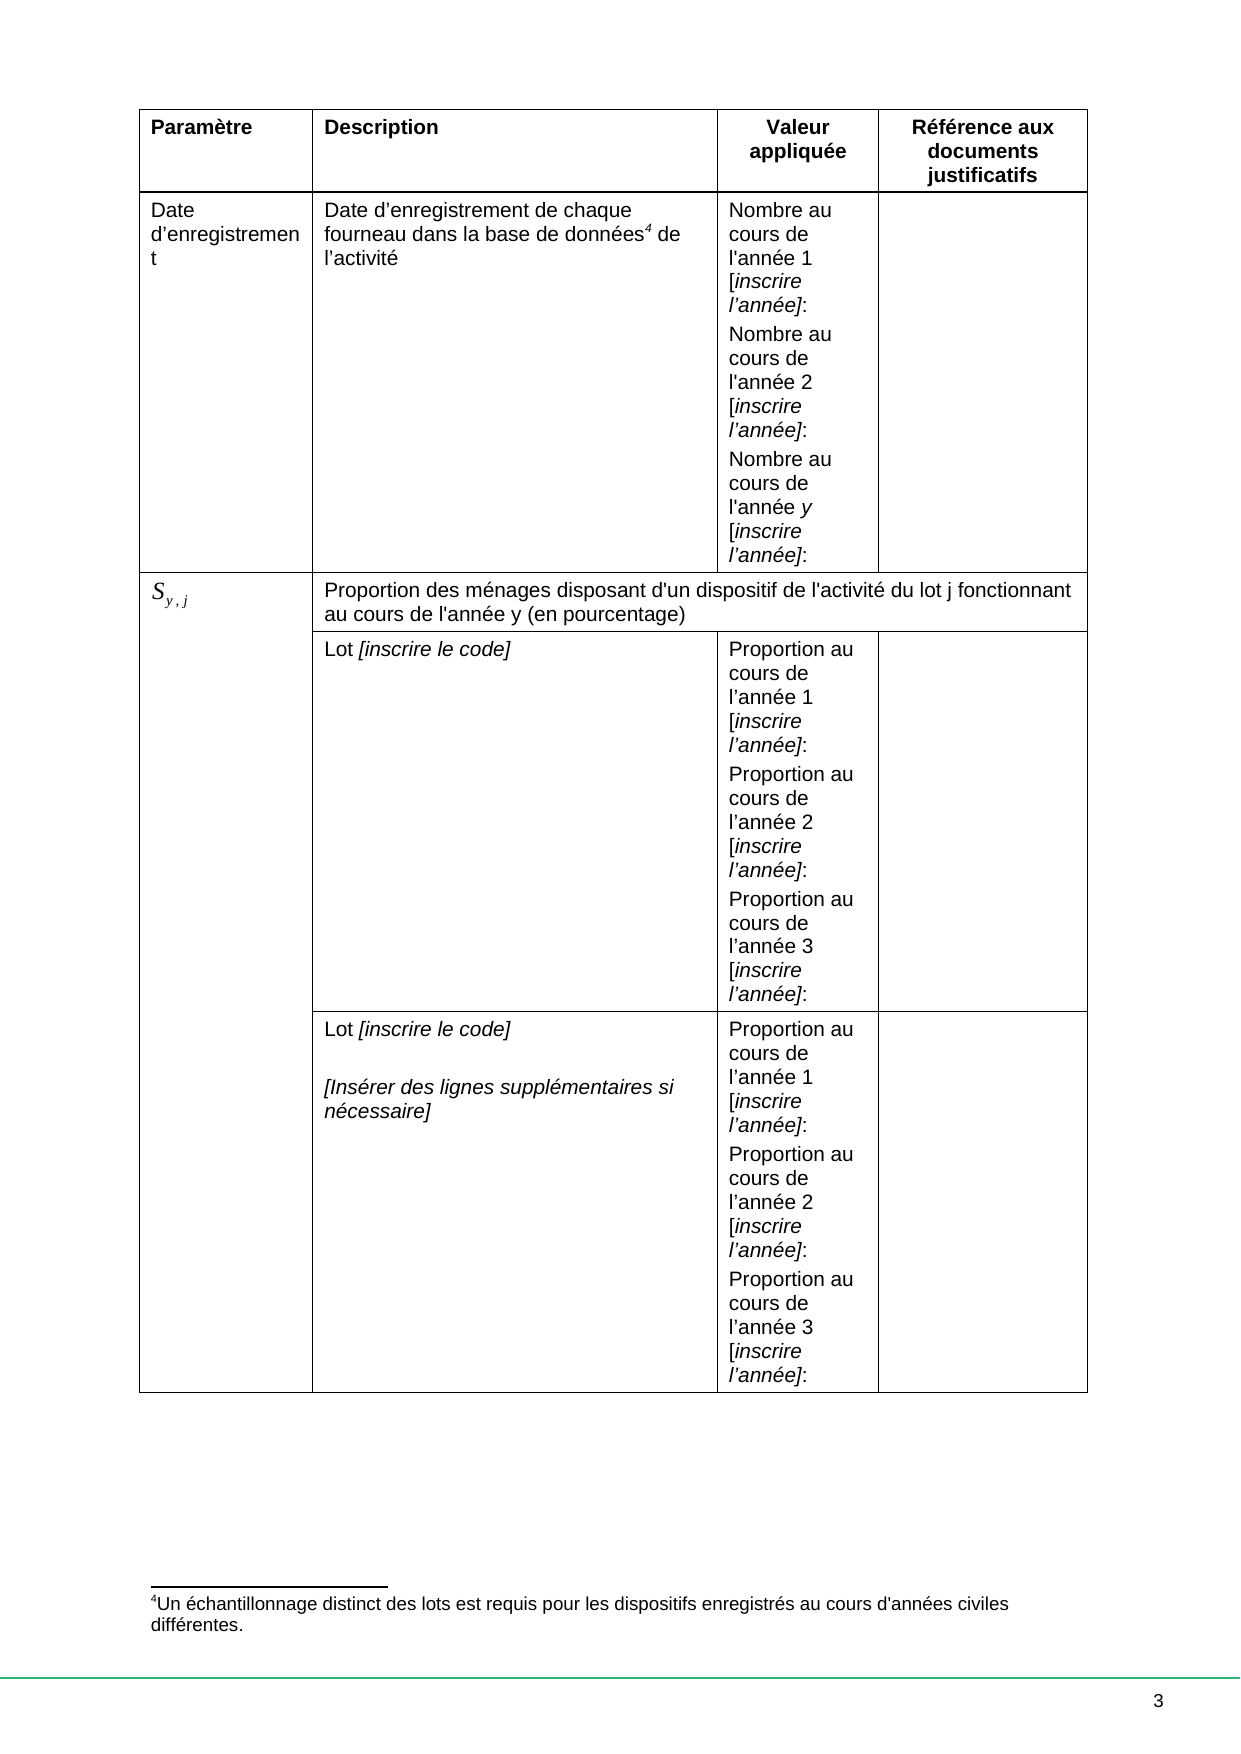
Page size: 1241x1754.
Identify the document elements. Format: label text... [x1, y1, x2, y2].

table_cell [140, 573, 312, 1392]
table_cell Lot [inscrire le code] [313, 632, 717, 1011]
table_header Valeur appliquée [718, 110, 878, 191]
table_cell Proportion des ménages disposant d'un dispositif de l'activité du lot j fonctionnant au cours de l'année y (en pourcentage) [313, 573, 1087, 631]
table_cell Date d’enregistrement de chaque fourneau dans la base de données de l’activité [313, 193, 717, 572]
table_header Description [313, 110, 717, 191]
table_header Référence aux documents justificatifs [879, 110, 1087, 191]
table_cell Lot [inscrire le code] [Insérer des lignes supplémentaires si nécessaire] [313, 1012, 717, 1392]
table_header Paramètre [140, 110, 312, 191]
table_cell [879, 193, 1087, 572]
table_cell [879, 1012, 1087, 1392]
table_cell [879, 632, 1087, 1011]
table_cell Proportion au cours de l’année 1 [inscrire l’année]: Proportion au cours de l’année 2 [inscrire l’année]: Proportion au cours de l’année 3 [inscrire l’année]: [718, 1012, 878, 1392]
table_cell Date d’enregistrement [140, 193, 312, 572]
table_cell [718, 193, 878, 572]
table_cell Proportion au cours de l’année 1 [inscrire l’année]: Proportion au cours de l’année 2 [inscrire l’année]: Proportion au cours de l’année 3 [inscrire l’année]: [718, 632, 878, 1011]
